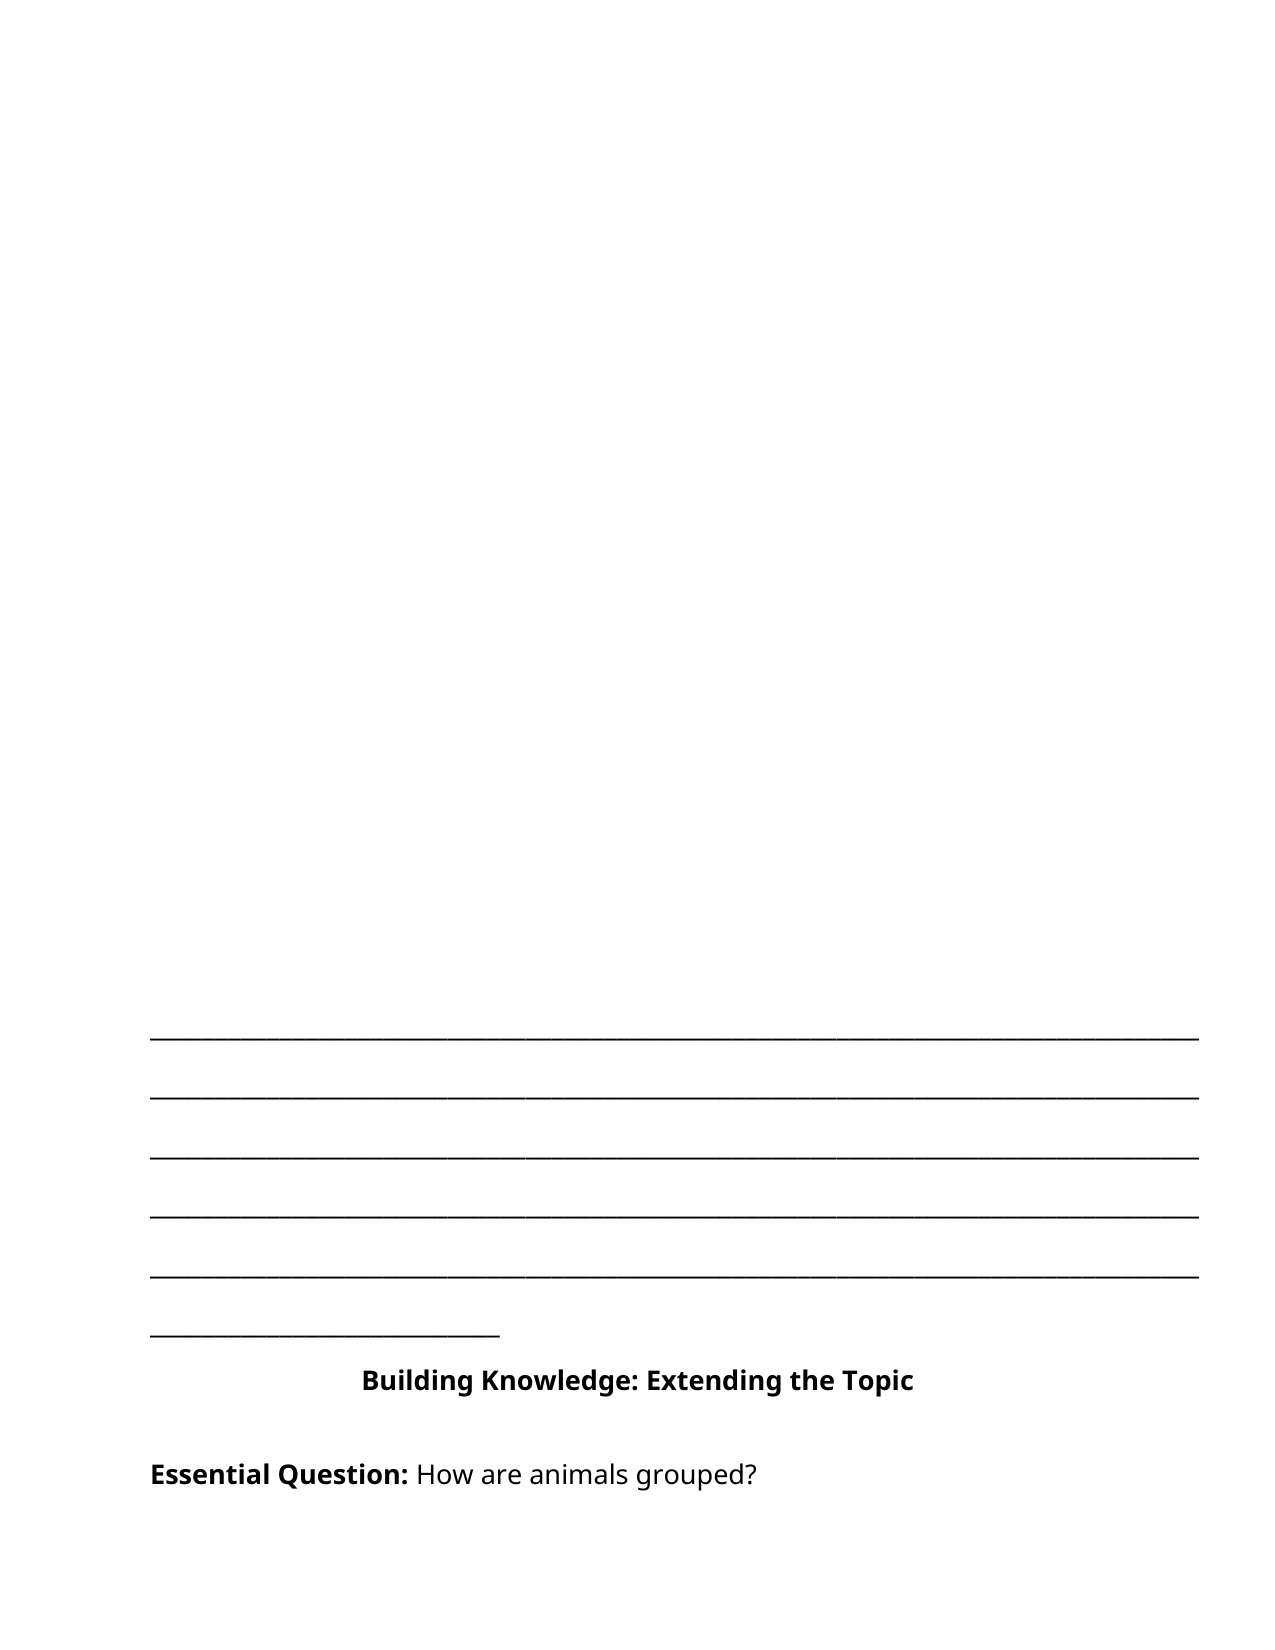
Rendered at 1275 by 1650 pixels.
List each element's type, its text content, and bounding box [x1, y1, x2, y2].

text Essential Question: How are animals grouped? [150, 1456, 1125, 1492]
text Building Knowledge: Extending the Topic [150, 1362, 1125, 1399]
text ________________________________________________________________________________________________________________________________________________________________________________________________________________________________________________________________________________________________________________________________________________________________________________________________________________________________________________ [150, 1005, 1200, 1342]
